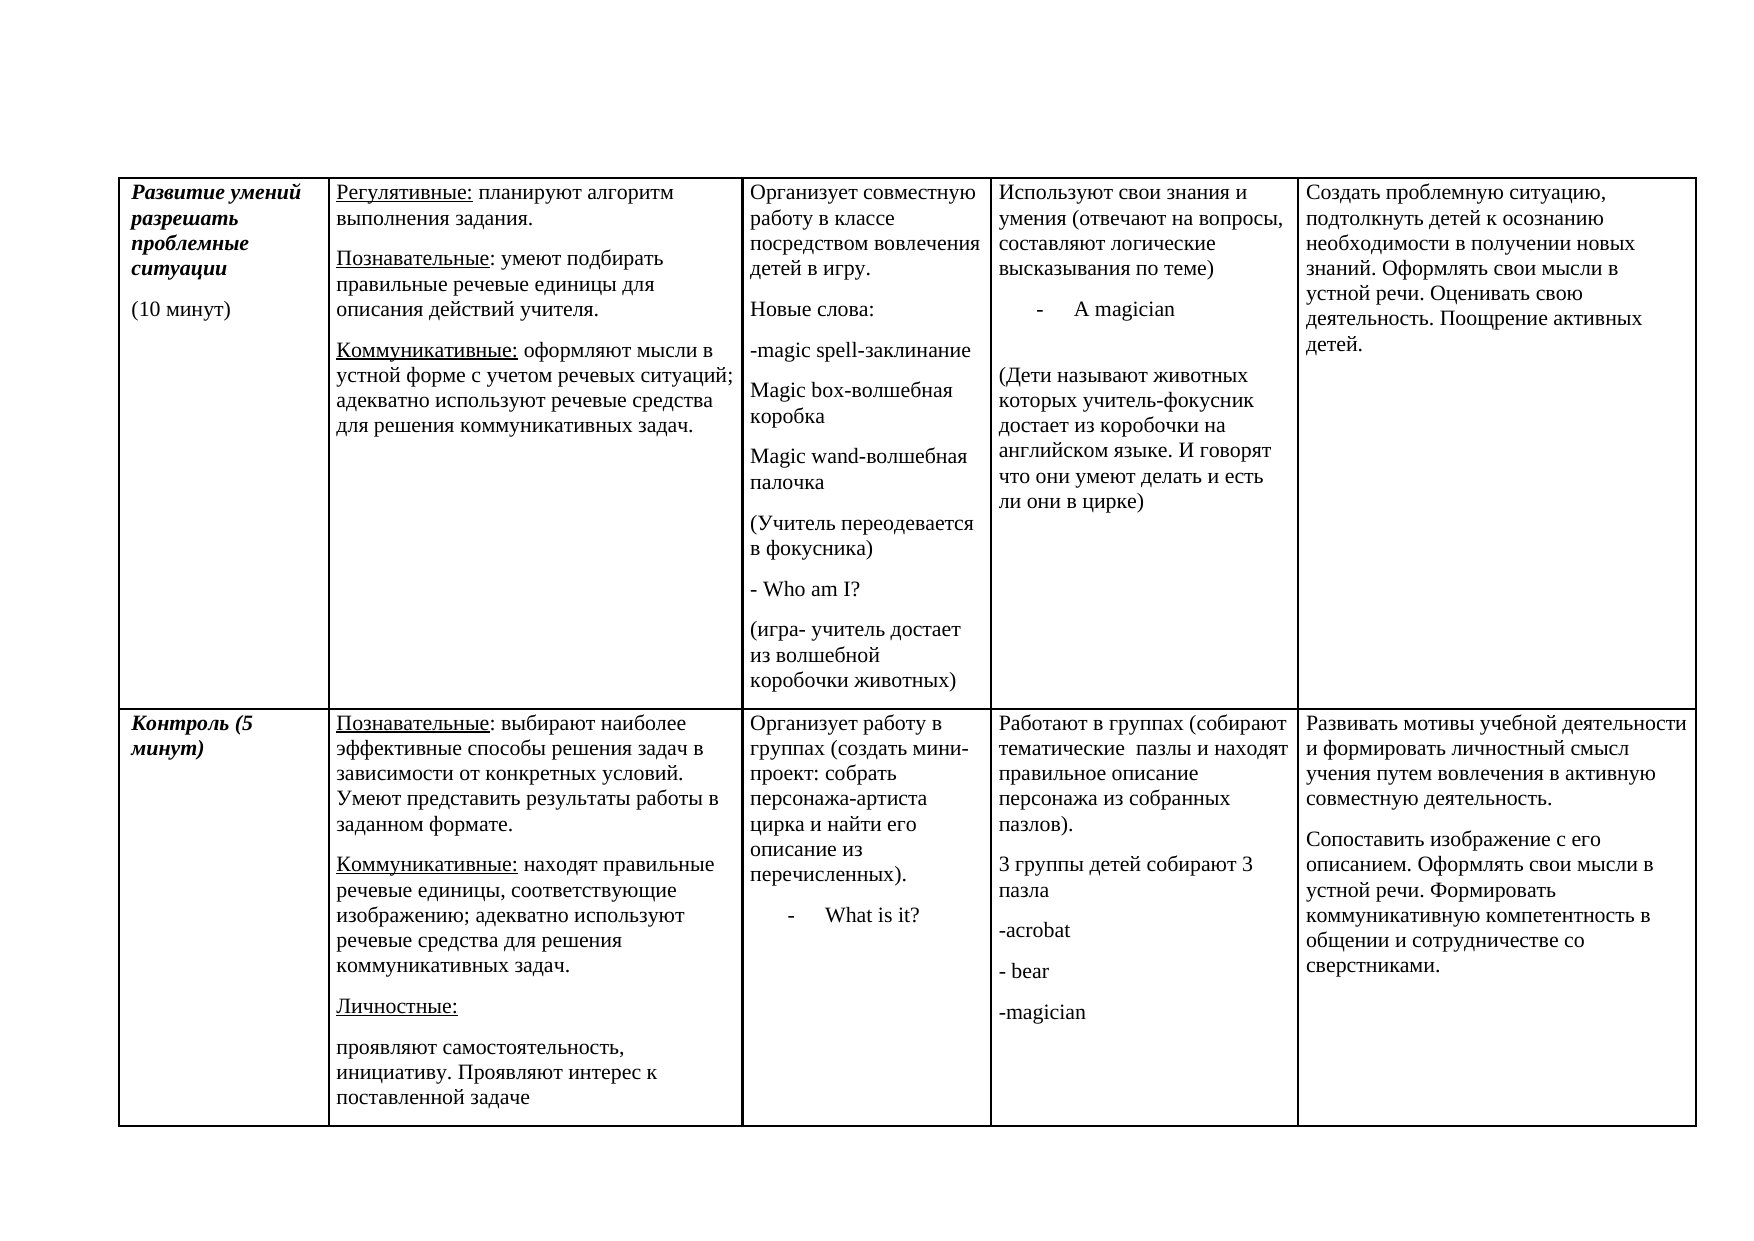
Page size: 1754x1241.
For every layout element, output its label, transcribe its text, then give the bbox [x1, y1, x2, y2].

table_cell Познавательные: выбирают наиболее эффективные способы решения задач в зависимости от конкретных условий. Умеют представить результаты работы в заданном формате. Коммуникативные: находят правильные речевые единицы, соответствующие изображению; адекватно используют речевые средства для решения коммуникативных задач. Личностные: проявляют самостоятельность, инициативу. Проявляют интерес к поставленной задаче [330, 710, 741, 1125]
table_cell Развитие умений разрешать проблемные ситуации (10 минут) [120, 179, 328, 708]
table_cell Работают в группах (собирают тематические пазлы и находят правильное описание персонажа из собранных пазлов). 3 группы детей собирают 3 пазла -acrobat - bear -magician [992, 710, 1297, 1125]
table_cell Создать проблемную ситуацию, подтолкнуть детей к осознанию необходимости в получении новых знаний. Оформлять свои мысли в устной речи. Оценивать свою деятельность. Поощрение активных детей. [1299, 179, 1695, 708]
table_cell Организует работу в группах (создать мини-проект: собрать персонажа-артиста цирка и найти его описание из перечисленных). What is it? [744, 710, 990, 1125]
table_cell Организует совместную работу в классе посредством вовлечения детей в игру. Новые слова: -magic spell-заклинание Magic box-волшебная коробка Magic wand-волшебная палочка (Учитель переодевается в фокусника) - Who am I? (игра- учитель достает из волшебной коробочки животных) [744, 179, 990, 708]
table_cell Развивать мотивы учебной деятельности и формировать личностный смысл учения путем вовлечения в активную совместную деятельность. Сопоставить изображение с его описанием. Оформлять свои мысли в устной речи. Формировать коммуникативную компетентность в общении и сотрудничестве со сверстниками. [1299, 710, 1695, 1125]
table_cell Контроль (5 минут) [120, 710, 328, 1125]
table_cell Регулятивные: планируют алгоритм выполнения задания. Познавательные: умеют подбирать правильные речевые единицы для описания действий учителя. Коммуникативные: оформляют мысли в устной форме с учетом речевых ситуаций; адекватно используют речевые средства для решения коммуникативных задач. [330, 179, 741, 708]
table_cell Используют свои знания и умения (отвечают на вопросы, составляют логические высказывания по теме) A magician (Дети называют животных которых учитель-фокусник достает из коробочки на английском языке. И говорят что они умеют делать и есть ли они в цирке) [992, 179, 1297, 708]
